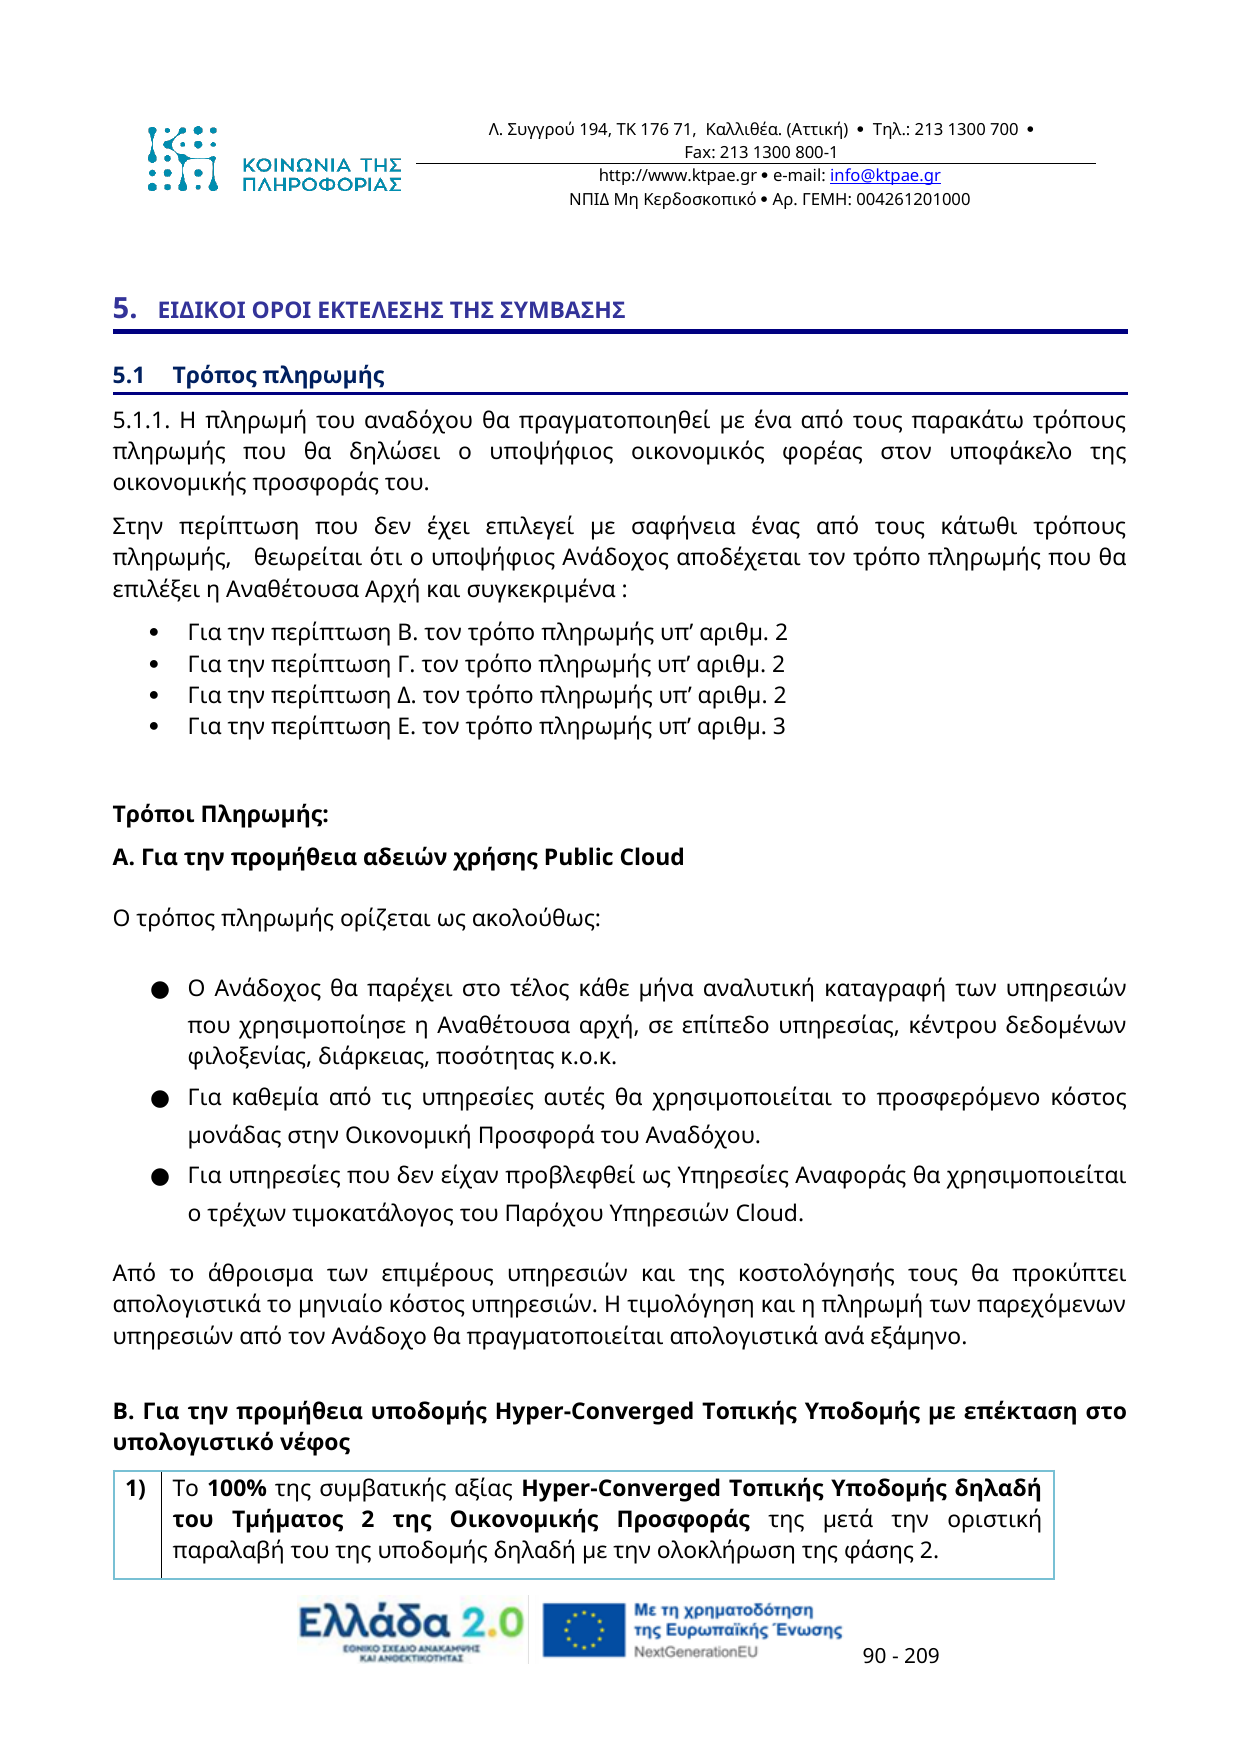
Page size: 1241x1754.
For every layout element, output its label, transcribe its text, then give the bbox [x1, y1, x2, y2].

table_header Το 100% της συμβατικής αξίας Hyper-Converged Τοπικής Υποδομής δηλαδή του Τμήματος 2 της Οικονομικής Προσφοράς της μετά την οριστική παραλαβή του της υποδομής δηλαδή με την ολοκλήρωση της φάσης 2. [162, 1472, 1053, 1578]
subtitle ΕΙΔΙΚΟΙ ΟΡΟΙ ΕΚΤΕΛΕΣΗΣ ΤΗΣ ΣΥΜΒΑΣΗΣ [112, 287, 1128, 334]
list Για καθεμία από τις υπηρεσίες αυτές θα χρησιμοποιείται το προσφερόμενο κόστος μονάδας στην Οικονομική Προσφορά του Αναδόχου. [150, 1072, 1128, 1150]
text Τρόποι Πληρωμής: [112, 797, 1128, 829]
text 5.1.1. Η πληρωμή του αναδόχου θα πραγματοποιηθεί με ένα από τους παρακάτω τρόπους πληρωμής που θα δηλώσει ο υποψήφιος οικονομικός φορέας στον υποφάκελο της οικονομικής προσφοράς του. [112, 404, 1128, 497]
picture [134, 117, 417, 198]
list Για την περίπτωση Β. τον τρόπο πληρωμής υπ’ αριθμ. 2 [150, 616, 1128, 647]
list Για υπηρεσίες που δεν είχαν προβλεφθεί ως Υπηρεσίες Αναφοράς θα χρησιμοποιείται ο τρέχων τιμοκατάλογος του Παρόχου Υπηρεσιών Cloud. [150, 1150, 1128, 1228]
list Ο Ανάδοχος θα παρέχει στο τέλος κάθε μήνα αναλυτική καταγραφή των υπηρεσιών που χρησιμοποίησε η Αναθέτουσα αρχή, σε επίπεδο υπηρεσίας, κέντρου δεδομένων φιλοξενίας, διάρκειας, ποσότητας κ.ο.κ. [150, 962, 1128, 1072]
list Για την περίπτωση Ε. τον τρόπο πληρωμής υπ’ αριθμ. 3 [150, 710, 1128, 741]
list Για την περίπτωση Γ. τον τρόπο πληρωμής υπ’ αριθμ. 2 [150, 647, 1128, 679]
list Για την περίπτωση Δ. τον τρόπο πληρωμής υπ’ αριθμ. 2 [150, 679, 1128, 710]
text Από το άθροισμα των επιμέρους υπηρεσιών και της κοστολόγησής τους θα προκύπτει απολογιστικά το μηνιαίο κόστος υπηρεσιών. Η τιμολόγηση και η πληρωμή των παρεχόμενων υπηρεσιών από τον Ανάδοχο θα πραγματοποιείται απολογιστικά ανά εξάμηνο. [112, 1257, 1128, 1351]
subtitle Τρόπος πληρωμής [112, 359, 1128, 395]
text Α. Για την προμήθεια αδειών χρήσης Public Cloud [112, 841, 1128, 872]
picture [297, 1595, 852, 1664]
text Στην περίπτωση που δεν έχει επιλεγεί με σαφήνεια ένας από τους κάτωθι τρόπους πληρωμής, θεωρείται ότι ο υποψήφιος Ανάδοχος αποδέχεται τον τρόπο πληρωμής που θα επιλέξει η Αναθέτουσα Αρχή και συγκεκριμένα : [112, 510, 1128, 604]
table_header 1) [115, 1472, 161, 1578]
text Ο τρόπος πληρωμής ορίζεται ως ακολούθως: [112, 902, 1128, 933]
text B. Για την προμήθεια υποδομής Hyper-Converged Τοπικής Υποδομής με επέκταση στο υπολογιστικό νέφος [112, 1395, 1128, 1457]
